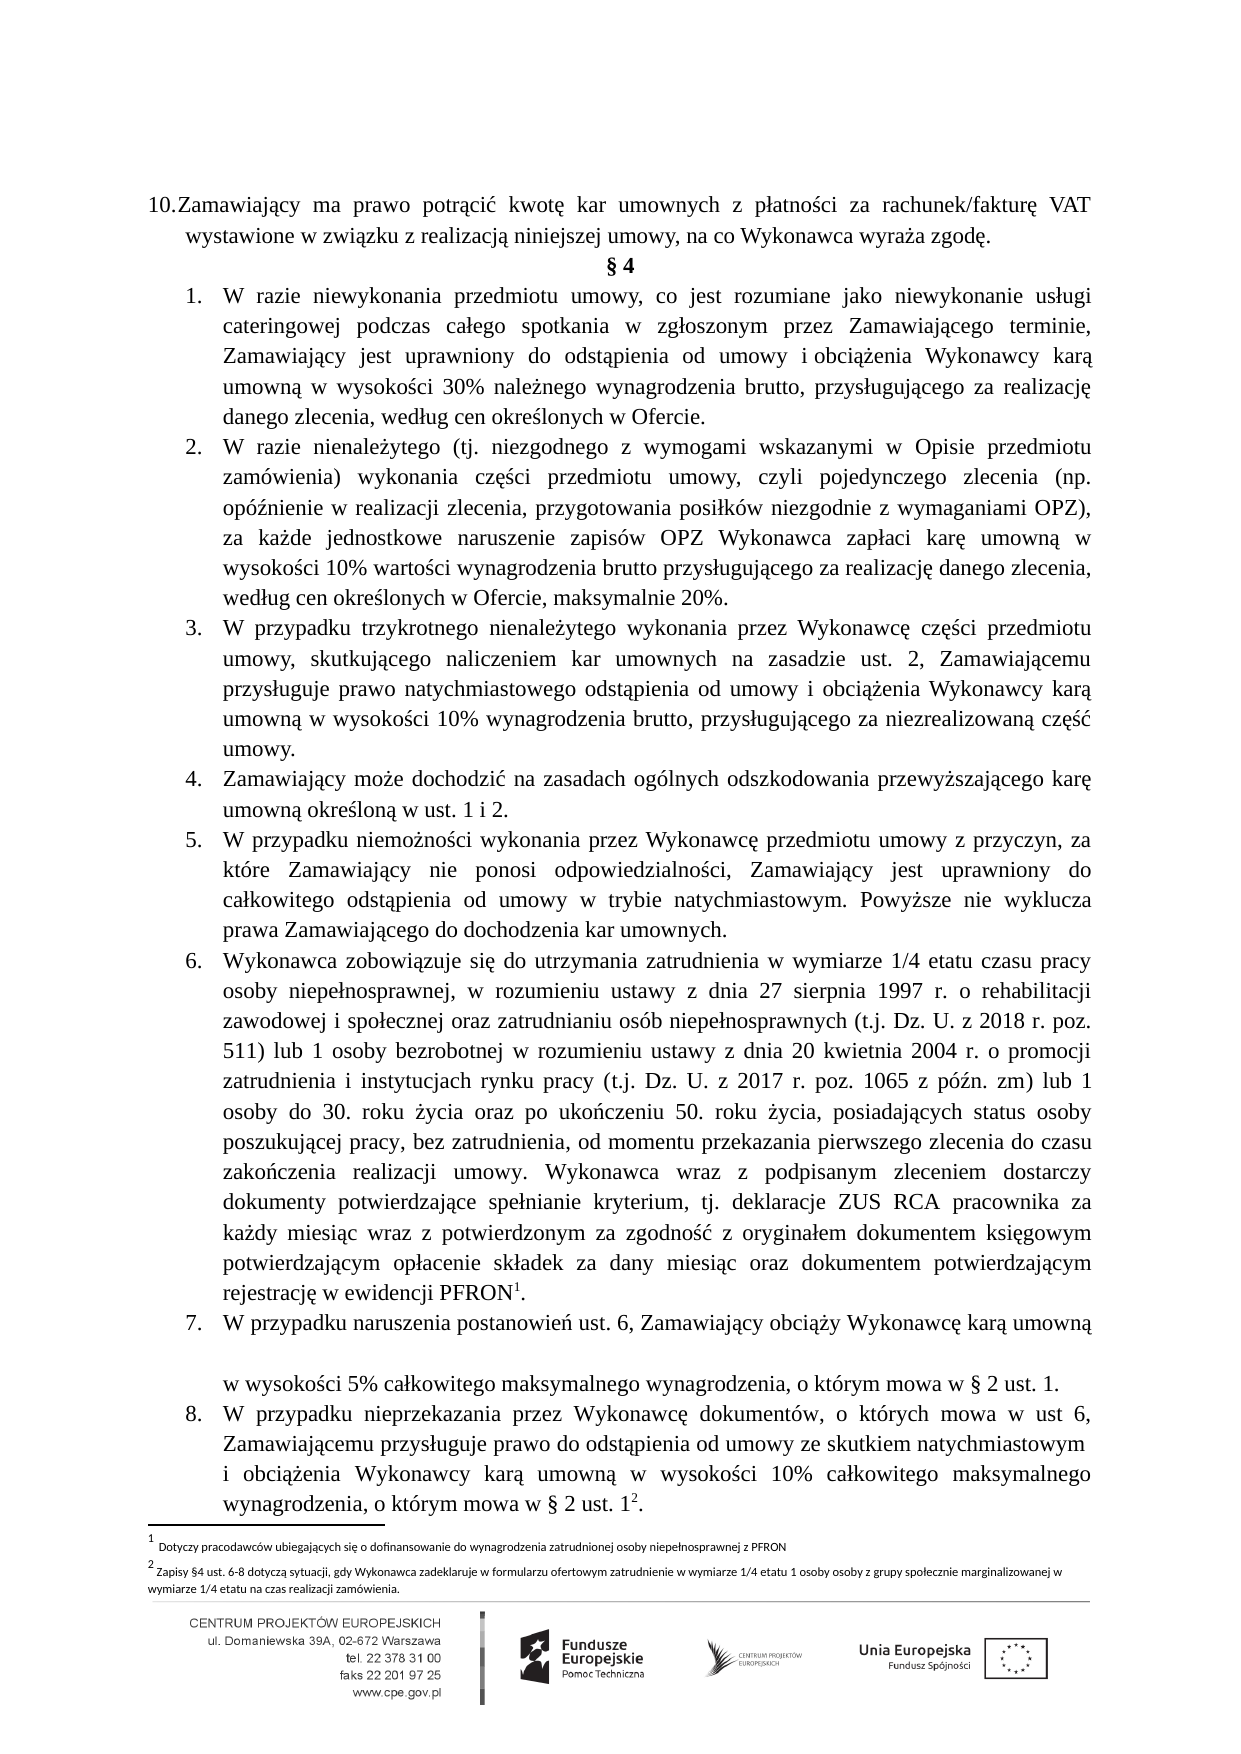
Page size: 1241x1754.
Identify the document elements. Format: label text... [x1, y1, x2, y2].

picture [147, 1597, 1095, 1710]
list Zamawiający ma prawo potrącić kwotę kar umownych z płatności za rachunek/fakturę VAT wystawione w związku z realizacją niniejszej umowy, na co Wykonawca wyraża zgodę. [148, 145, 1093, 248]
list W przypadku niemożności wykonania przez Wykonawcę przedmiotu umowy z przyczyn, za które Zamawiający nie ponosi odpowiedzialności, Zamawiający jest uprawniony do całkowitego odstąpienia od umowy w trybie natychmiastowym. Powyższe nie wyklucza prawa Zamawiającego do dochodzenia kar umownych. [185, 826, 1093, 943]
list W razie nienależytego (tj. niezgodnego z wymogami wskazanymi w Opisie przedmiotu zamówienia) wykonania części przedmiotu umowy, czyli pojedynczego zlecenia (np. opóźnienie w realizacji zlecenia, przygotowania posiłków niezgodnie z wymaganiami OPZ), za każde jednostkowe naruszenie zapisów OPZ Wykonawca zapłaci karę umowną w wysokości 10% wartości wynagrodzenia brutto przysługującego za realizację danego zlecenia, według cen określonych w Ofercie, maksymalnie 20%. [185, 433, 1093, 611]
list W razie niewykonania przedmiotu umowy, co jest rozumiane jako niewykonanie usługi cateringowej podczas całego spotkania w zgłoszonym przez Zamawiającego terminie, Zamawiający jest uprawniony do odstąpienia od umowy i obciążenia Wykonawcy karą umowną w wysokości 30% należnego wynagrodzenia brutto, przysługującego za realizację danego zlecenia, według cen określonych w Ofercie. [185, 282, 1093, 429]
list W przypadku naruszenia postanowień ust. 6, Zamawiający obciąży Wykonawcę karą umowną w wysokości 5% całkowitego maksymalnego wynagrodzenia, o którym mowa w § 2 ust. 1. [185, 1309, 1093, 1396]
list W przypadku nieprzekazania przez Wykonawcę dokumentów, o których mowa w ust 6, Zamawiającemu przysługuje prawo do odstąpienia od umowy ze skutkiem natychmiastowym i obciążenia Wykonawcy karą umowną w wysokości 10% całkowitego maksymalnego wynagrodzenia, o którym mowa w § 2 ust. 1. [185, 1400, 1093, 1517]
list W przypadku trzykrotnego nienależytego wykonania przez Wykonawcę części przedmiotu umowy, skutkującego naliczeniem kar umownych na zasadzie ust. 2, Zamawiającemu przysługuje prawo natychmiastowego odstąpienia od umowy i obciążenia Wykonawcy karą umowną w wysokości 10% wynagrodzenia brutto, przysługującego za niezrealizowaną część umowy. [185, 614, 1093, 762]
text § 4 [148, 252, 1093, 278]
list Wykonawca zobowiązuje się do utrzymania zatrudnienia w wymiarze 1/4 etatu czasu pracy osoby niepełnosprawnej, w rozumieniu ustawy z dnia 27 sierpnia 1997 r. o rehabilitacji zawodowej i społecznej oraz zatrudnianiu osób niepełnosprawnych (t.j. Dz. U. z 2018 r. poz. 511) lub 1 osoby bezrobotnej w rozumieniu ustawy z dnia 20 kwietnia 2004 r. o promocji zatrudnienia i instytucjach rynku pracy (t.j. Dz. U. z 2017 r. poz. 1065 z późn. zm) lub 1 osoby do 30. roku życia oraz po ukończeniu 50. roku życia, posiadających status osoby poszukującej pracy, bez zatrudnienia, od momentu przekazania pierwszego zlecenia do czasu zakończenia realizacji umowy. Wykonawca wraz z podpisanym zleceniem dostarczy dokumenty potwierdzające spełnianie kryterium, tj. deklaracje ZUS RCA pracownika za każdy miesiąc wraz z potwierdzonym za zgodność z oryginałem dokumentem księgowym potwierdzającym opłacenie składek za dany miesiąc oraz dokumentem potwierdzającym rejestrację w ewidencji PFRON. [185, 947, 1093, 1305]
list Zamawiający może dochodzić na zasadach ogólnych odszkodowania przewyższającego karę umowną określoną w ust. 1 i 2. [185, 766, 1093, 822]
